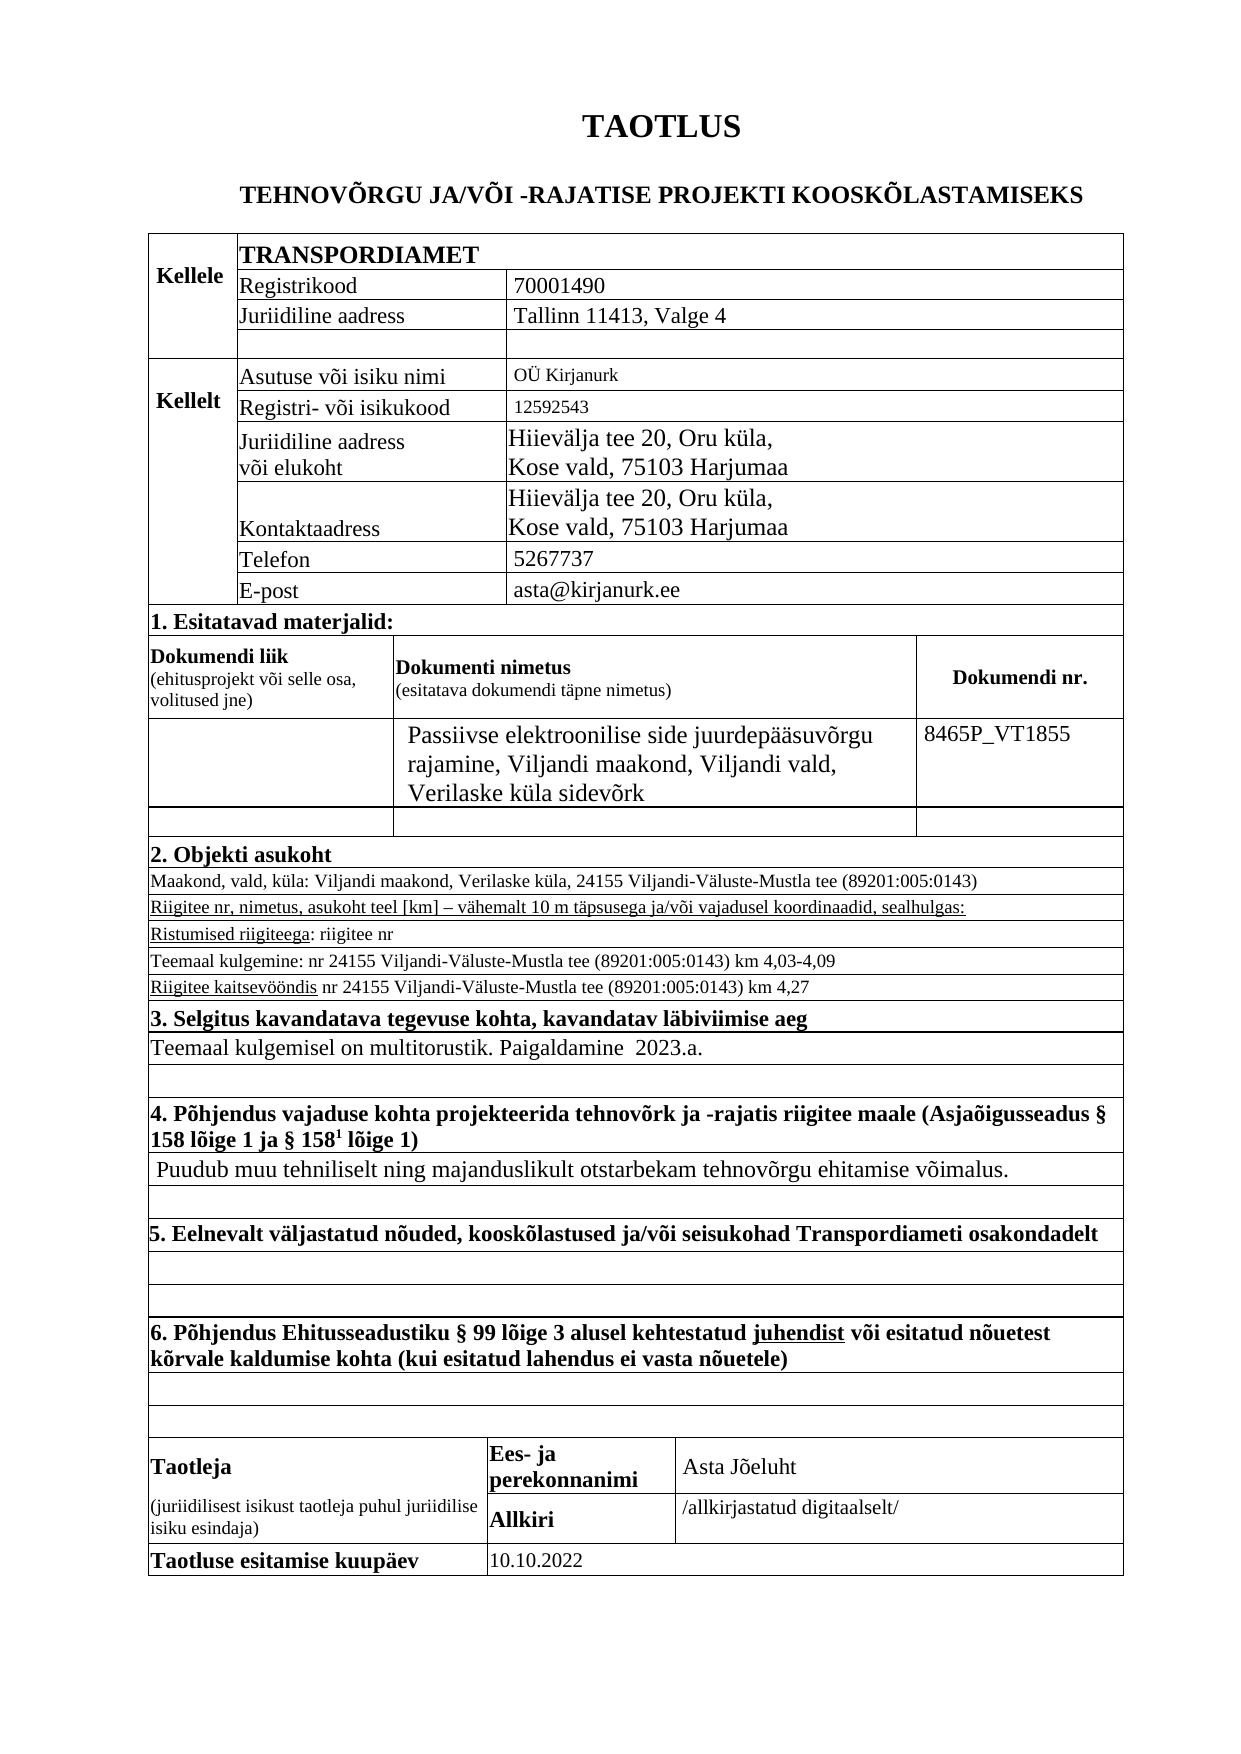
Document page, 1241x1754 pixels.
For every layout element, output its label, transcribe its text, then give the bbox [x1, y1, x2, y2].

table_cell Asutuse või isiku nimi [238, 359, 506, 389]
table_cell 8465P_VT1855 [917, 719, 1123, 806]
table_cell [149, 1252, 1123, 1283]
table_cell Registrikood [238, 270, 506, 299]
table_cell Ristumised riigiteega: riigitee nr [149, 921, 1123, 947]
table_cell [149, 719, 393, 806]
table_cell [149, 1285, 1123, 1316]
table_cell OÜ Kirjanurk [507, 359, 1123, 389]
table_cell [394, 808, 916, 836]
table_cell [149, 808, 393, 836]
table_cell Taotleja [149, 1438, 487, 1493]
text TEHNOVÕRGU JA/VÕI -RAJATISE PROJEKTI KOOSKÕLASTAMISEKS [177, 181, 1146, 209]
table_header Kellele [149, 234, 237, 358]
table_cell Taotluse esitamise kuupäev [149, 1544, 487, 1574]
text TAOTLUS [177, 106, 1146, 144]
table_cell 5. Eelnevalt väljastatud nõuded, kooskõlastused ja/või seisukohad Transpordiameti osakondadelt [149, 1219, 1123, 1251]
table_cell Juriidiline aadress või elukoht [238, 422, 506, 481]
table_cell Riigitee kaitsevööndis nr 24155 Viljandi-Väluste-Mustla tee (89201:005:0143) km 4,27 [149, 975, 1123, 1000]
table_cell [149, 1406, 1123, 1437]
table_cell 5267737 [507, 542, 1123, 572]
table_cell Ees- ja perekonnanimi [488, 1438, 675, 1493]
table_cell Dokumendi liik (ehitusprojekt või selle osa, volitused jne) [149, 636, 393, 717]
table_cell [149, 1065, 1123, 1097]
table_cell asta@kirjanurk.ee [507, 573, 1123, 603]
table_cell (juriidilisest isikust taotleja puhul juriidilise isiku esindaja) [149, 1493, 487, 1543]
table_cell Passiivse elektroonilise side juurdepääsuvõrgu rajamine, Viljandi maakond, Viljandi vald, Verilaske küla sidevõrk [394, 719, 916, 806]
table_cell Riigitee nr, nimetus, asukoht teel [km] – vähemalt 10 m täpsusega ja/või vajadusel koordinaadid, sealhulgas: [149, 895, 1123, 920]
table_cell Kellelt [149, 359, 237, 603]
table_cell Telefon [238, 542, 506, 572]
table_cell /allkirjastatud digitaalselt/ [676, 1494, 1123, 1543]
table_cell Juriidiline aadress [238, 300, 506, 328]
table_cell Asta Jõeluht [676, 1438, 1123, 1493]
table_cell Dokumenti nimetus (esitatava dokumendi täpne nimetus) [394, 636, 916, 717]
table_header TRANSPORDIAMET [238, 234, 1123, 269]
table_cell 70001490 [507, 270, 1123, 299]
table_cell 4. Põhjendus vajaduse kohta projekteerida tehnovõrk ja -rajatis riigitee maale (Asjaõigusseadus § 158 lõige 1 ja § 1581 lõige 1) [149, 1098, 1123, 1152]
table_cell Hiievälja tee 20, Oru küla, Kose vald, 75103 Harjumaa [507, 482, 1123, 541]
table_cell Hiievälja tee 20, Oru küla, Kose vald, 75103 Harjumaa [507, 422, 1123, 481]
table_cell [238, 330, 506, 358]
table_cell 12592543 [507, 391, 1123, 421]
table_cell 10.10.2022 [488, 1544, 1123, 1574]
table_cell Allkiri [488, 1494, 675, 1543]
table_cell [149, 1373, 1123, 1404]
table_cell Tallinn 11413, Valge 4 [507, 300, 1123, 328]
table_cell Kontaktaadress [238, 482, 506, 541]
table_cell 3. Selgitus kavandatava tegevuse kohta, kavandatav läbiviimise aeg [149, 1001, 1123, 1031]
table_cell Puudub muu tehniliselt ning majanduslikult otstarbekam tehnovõrgu ehitamise võimalus. [149, 1153, 1123, 1185]
table_cell [507, 330, 1123, 358]
table_cell Registri- või isikukood [238, 391, 506, 421]
table_cell Teemaal kulgemine: nr 24155 Viljandi-Väluste-Mustla tee (89201:005:0143) km 4,03-4,09 [149, 948, 1123, 973]
table_cell 1. Esitatavad materjalid: [149, 605, 1123, 635]
table_cell Dokumendi nr. [917, 636, 1123, 717]
table_cell Teemaal kulgemisel on multitorustik. Paigaldamine 2023.a. [149, 1033, 1123, 1064]
table_cell Maakond, vald, küla: Viljandi maakond, Verilaske küla, 24155 Viljandi-Väluste-Mustla tee (89201:005:0143) [149, 868, 1123, 894]
table_cell 6. Põhjendus Ehitusseadustiku § 99 lõige 3 alusel kehtestatud juhendist või esitatud nõuetest kõrvale kaldumise kohta (kui esitatud lahendus ei vasta nõuetele) [149, 1318, 1123, 1372]
table_cell 2. Objekti asukoht [149, 837, 1123, 867]
table_cell E-post [238, 573, 506, 603]
table_cell [149, 1186, 1123, 1218]
table_cell [917, 808, 1123, 836]
